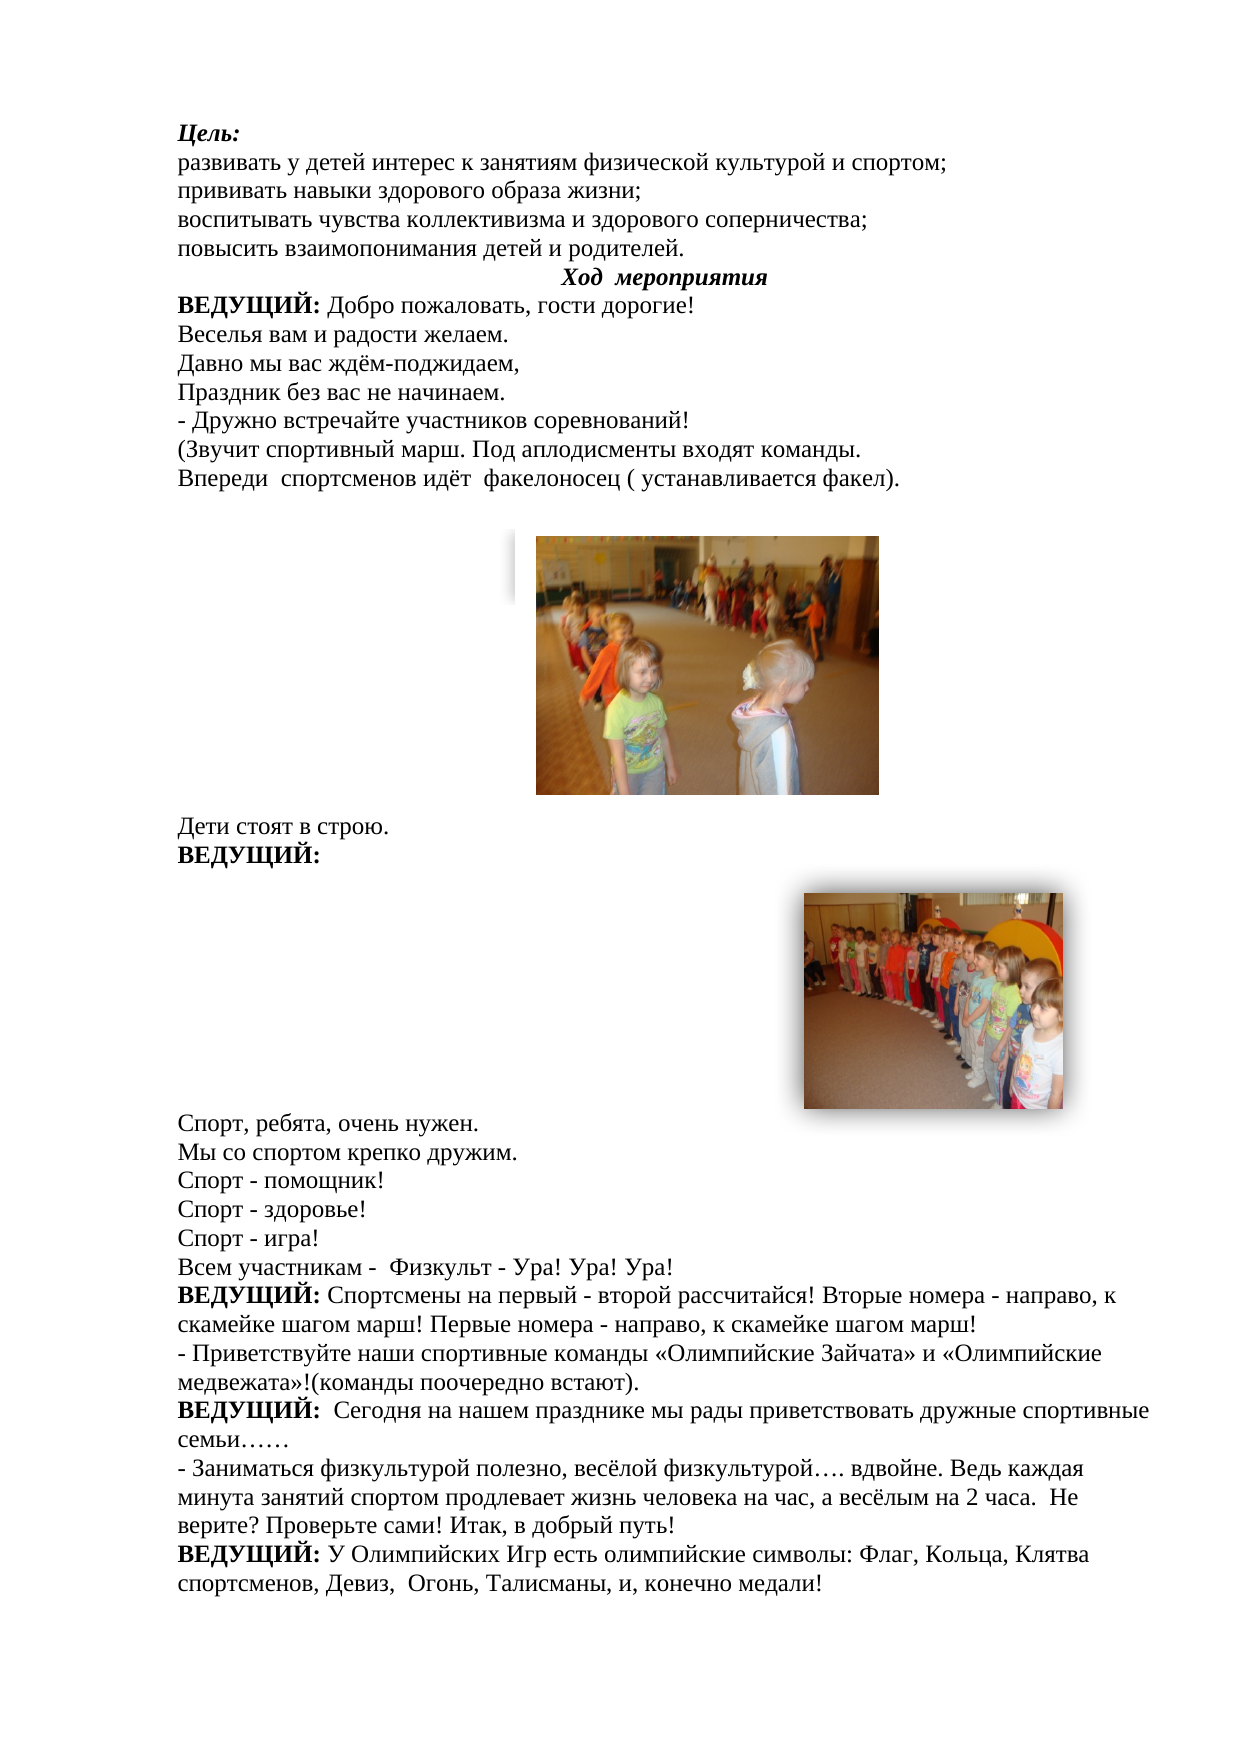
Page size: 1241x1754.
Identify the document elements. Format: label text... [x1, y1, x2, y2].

text (Звучит спортивный марш. Под аплодисменты входят команды. [177, 434, 1152, 463]
text - Дружно встречайте участников соревнований! [177, 406, 1152, 434]
text ВЕДУЩИЙ: У Олимпийских Игр есть олимпийские символы: Флаг, Кольца, Клятва спортсменов, Девиз, Огонь, Талисманы, и, конечно медали! [177, 1539, 1152, 1597]
picture [804, 893, 1063, 1109]
text ВЕДУЩИЙ: Спортсмены на первый - второй рассчитайся! Вторые номера - направо, к скамейке шагом марш! Первые номера - направо, к скамейке шагом марш! [177, 1281, 1152, 1338]
text ВЕДУЩИЙ: [177, 840, 1152, 869]
text - Приветствуйте наши спортивные команды «Олимпийские Зайчата» и «Олимпийские медвежата»!(команды поочередно встают). [177, 1338, 1152, 1396]
text Всем участникам - Физкульт - Ура! Ура! Ура! [177, 1252, 1152, 1281]
text повысить взаимопонимания детей и родителей. [177, 233, 1152, 262]
text Спорт - помощник! [177, 1166, 1152, 1194]
text Цель: [177, 118, 1152, 147]
text Веселья вам и радости желаем. [177, 319, 1152, 348]
text развивать у детей интерес к занятиям физической культурой и спортом; [177, 147, 1152, 176]
text Впереди спортсменов идёт факелоносец ( устанавливается факел). [177, 463, 1152, 492]
text Давно мы вас ждём-поджидаем, [177, 348, 1152, 377]
text Спорт - здоровье! [177, 1194, 1152, 1223]
text ВЕДУЩИЙ: Добро пожаловать, гости дорогие! [177, 291, 1152, 319]
text - Заниматься физкультурой полезно, весёлой физкультурой…. вдвойне. Ведь каждая минута занятий спортом продлевает жизнь человека на час, а весёлым на 2 часа. Не верите? Проверьте сами! Итак, в добрый путь! [177, 1453, 1152, 1539]
text Мы со спортом крепко дружим. [177, 1137, 1152, 1166]
text Праздник без вас не начинаем. [177, 377, 1152, 406]
picture [536, 536, 879, 795]
text прививать навыки здорового образа жизни; [177, 176, 1152, 204]
text Спорт, ребята, очень нужен. [177, 869, 1152, 1137]
text Ход мероприятия [177, 262, 1152, 291]
text Спорт - игра! [177, 1223, 1152, 1252]
text ВЕДУЩИЙ: Сегодня на нашем празднике мы рады приветствовать дружные спортивные семьи…… [177, 1396, 1152, 1453]
text воспитывать чувства коллективизма и здорового соперничества; [177, 204, 1152, 233]
text Дети стоят в строю. [177, 811, 1152, 840]
